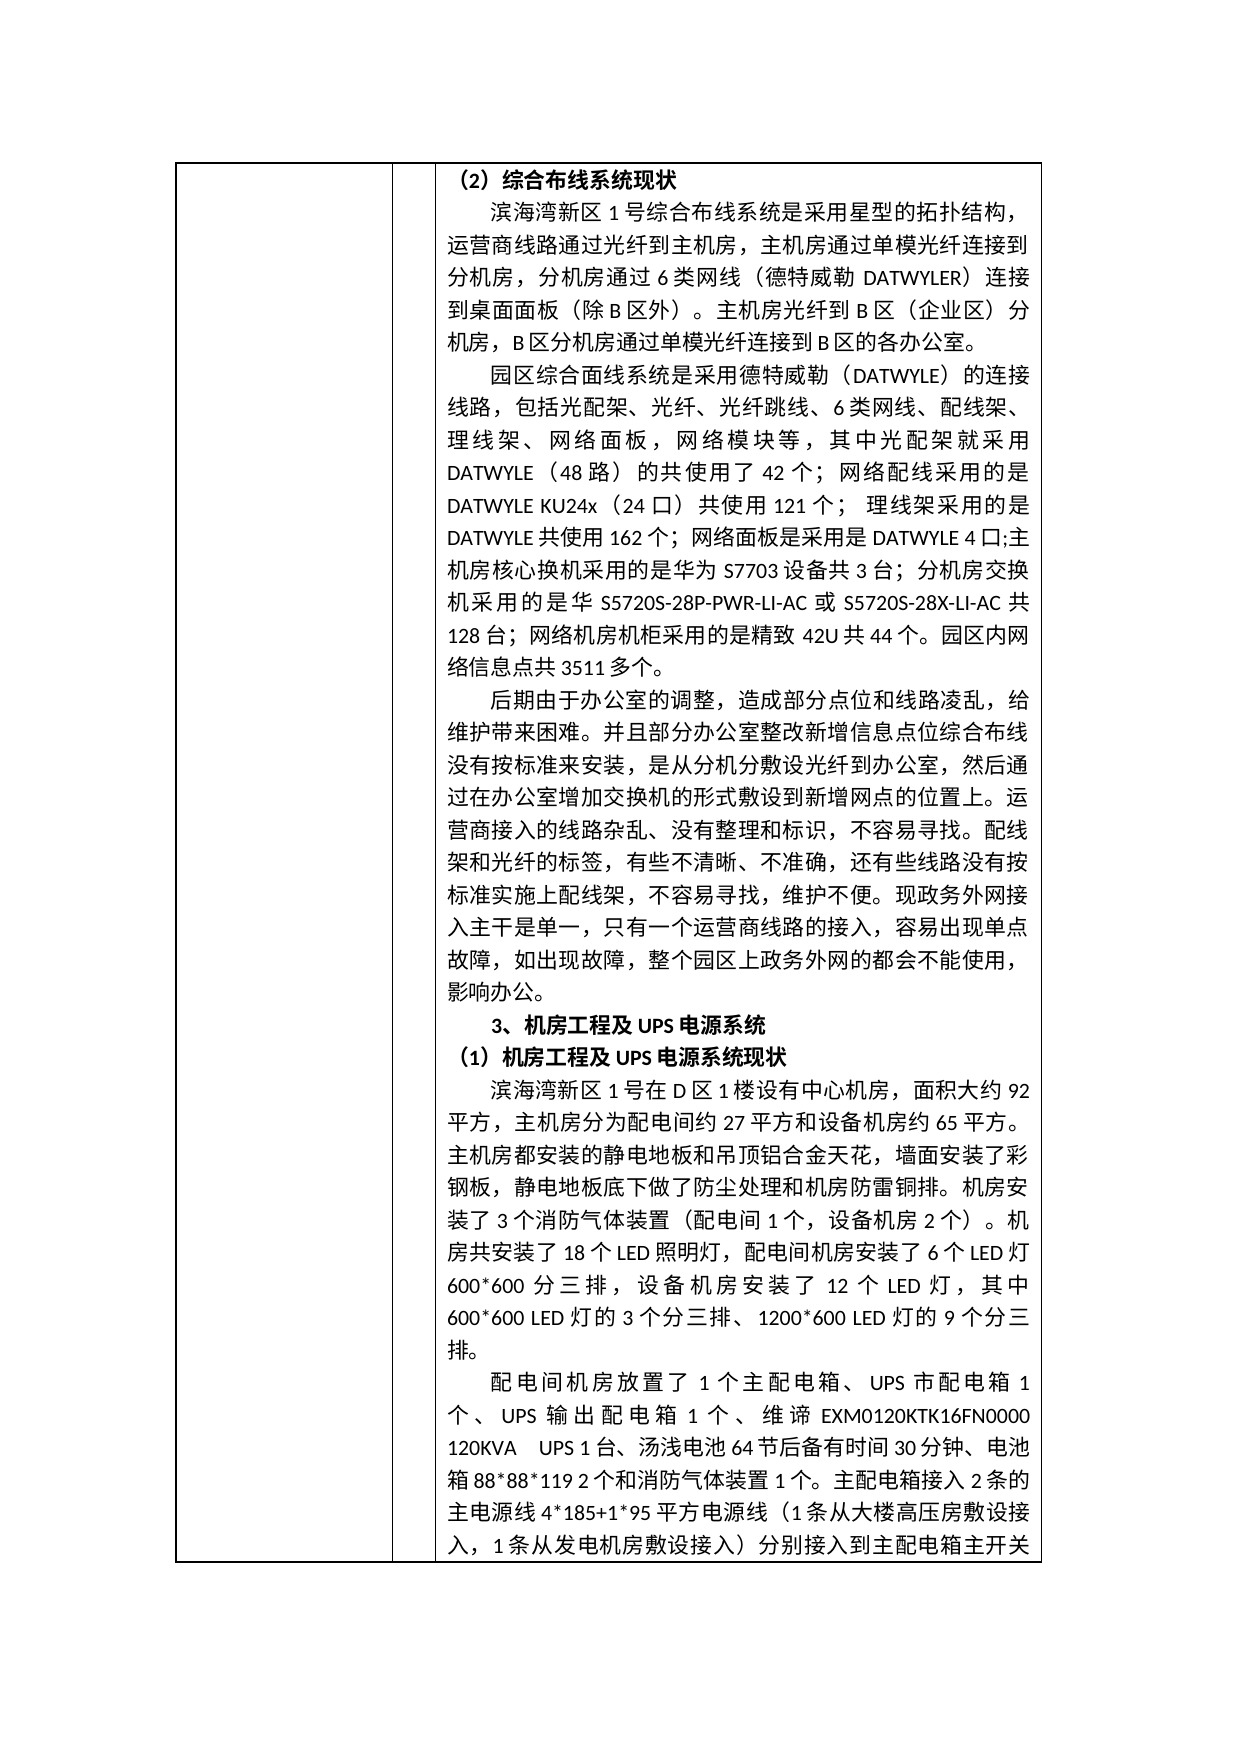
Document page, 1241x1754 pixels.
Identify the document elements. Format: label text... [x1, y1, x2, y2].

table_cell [436, 164, 1041, 1561]
table_cell 3 [393, 164, 435, 1561]
table_cell [177, 164, 392, 1561]
